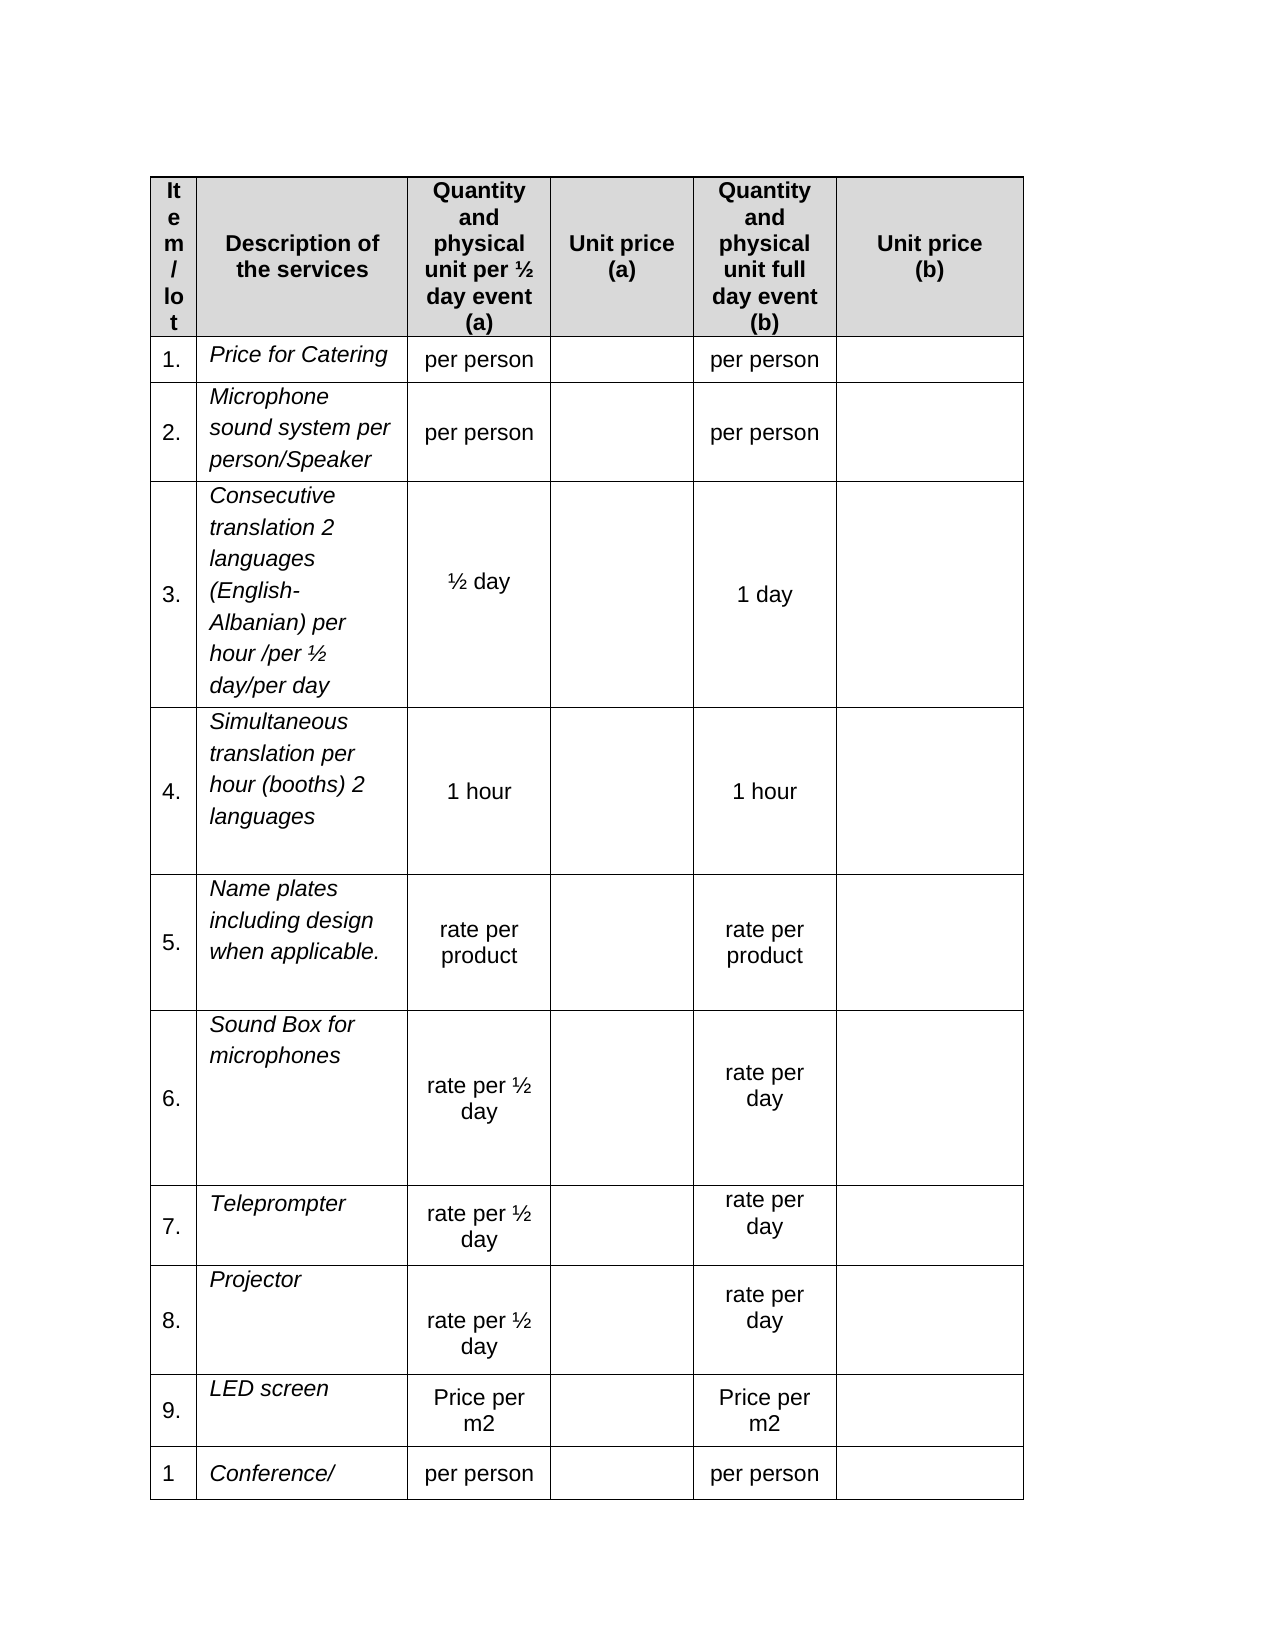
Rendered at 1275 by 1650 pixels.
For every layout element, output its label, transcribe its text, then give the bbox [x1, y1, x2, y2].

table_cell [837, 1186, 1023, 1265]
table_cell 10. [151, 1447, 196, 1499]
table_cell 3. [151, 482, 196, 707]
table_cell [551, 1375, 693, 1446]
table_cell 8. [151, 1266, 196, 1374]
table_cell 9. [151, 1375, 196, 1446]
table_cell [551, 1447, 693, 1499]
table_cell per person [694, 337, 836, 382]
table_cell rate per ½ day [408, 1266, 550, 1374]
table_cell rate per product [694, 875, 836, 1010]
table_header Unit price (a) [551, 178, 693, 336]
table_cell [551, 337, 693, 382]
table_cell [837, 1266, 1023, 1374]
table_cell 7. [151, 1186, 196, 1265]
table_cell per person [694, 383, 836, 481]
table_header Item/ lot [151, 178, 196, 336]
table_cell 1 hour [694, 708, 836, 874]
table_cell rate per product [408, 875, 550, 1010]
table_cell [837, 1447, 1023, 1499]
table_cell [837, 482, 1023, 707]
table_cell LED screen [197, 1375, 407, 1446]
table_cell Price per m2 [408, 1375, 550, 1446]
table_cell Price per m2 [694, 1375, 836, 1446]
table_cell [551, 708, 693, 874]
table_cell 1 day [694, 482, 836, 707]
table_cell per person [694, 1447, 836, 1499]
table_cell [837, 383, 1023, 481]
table_cell [837, 875, 1023, 1010]
table_cell per person [408, 1447, 550, 1499]
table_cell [197, 1447, 407, 1499]
table_cell 4. [151, 708, 196, 874]
table_cell Teleprompter [197, 1186, 407, 1265]
table_cell rate per day [694, 1011, 836, 1185]
table_cell [551, 482, 693, 707]
table_cell [837, 337, 1023, 382]
table_cell 1 hour [408, 708, 550, 874]
table_cell Simultaneous translation per hour (booths) 2 languages [197, 708, 407, 874]
table_cell Sound Box for microphones [197, 1011, 407, 1185]
table_cell Projector [197, 1266, 407, 1374]
table_cell 1. [151, 337, 196, 382]
table_cell [551, 1266, 693, 1374]
table_header Quantity and physical unit per ½ day event (a) [408, 178, 550, 336]
table_cell per person [408, 383, 550, 481]
table_cell Name plates including design when applicable. [197, 875, 407, 1010]
table_cell rate per ½ day [408, 1011, 550, 1185]
table_cell [837, 1375, 1023, 1446]
table_cell 5. [151, 875, 196, 1010]
table_header Description of the services [197, 178, 407, 336]
table_cell rate per day [694, 1266, 836, 1374]
table_cell [837, 708, 1023, 874]
table_header Unit price (b) [837, 178, 1023, 336]
table_cell [551, 875, 693, 1010]
table_cell [551, 383, 693, 481]
table_cell ½ day [408, 482, 550, 707]
table_cell rate per ½ day [408, 1186, 550, 1265]
table_cell rate per day [694, 1186, 836, 1265]
table_cell Price for Catering [197, 337, 407, 382]
table_cell [551, 1011, 693, 1185]
table_cell Consecutive translation 2 languages (English- Albanian) per hour /per ½ day/per day [197, 482, 407, 707]
table_cell [837, 1011, 1023, 1185]
table_cell Microphone sound system per person/Speaker [197, 383, 407, 481]
table_cell per person [408, 337, 550, 382]
table_header Quantity and physical unit full day event (b) [694, 178, 836, 336]
table_cell 2. [151, 383, 196, 481]
table_cell [551, 1186, 693, 1265]
table_cell 6. [151, 1011, 196, 1185]
